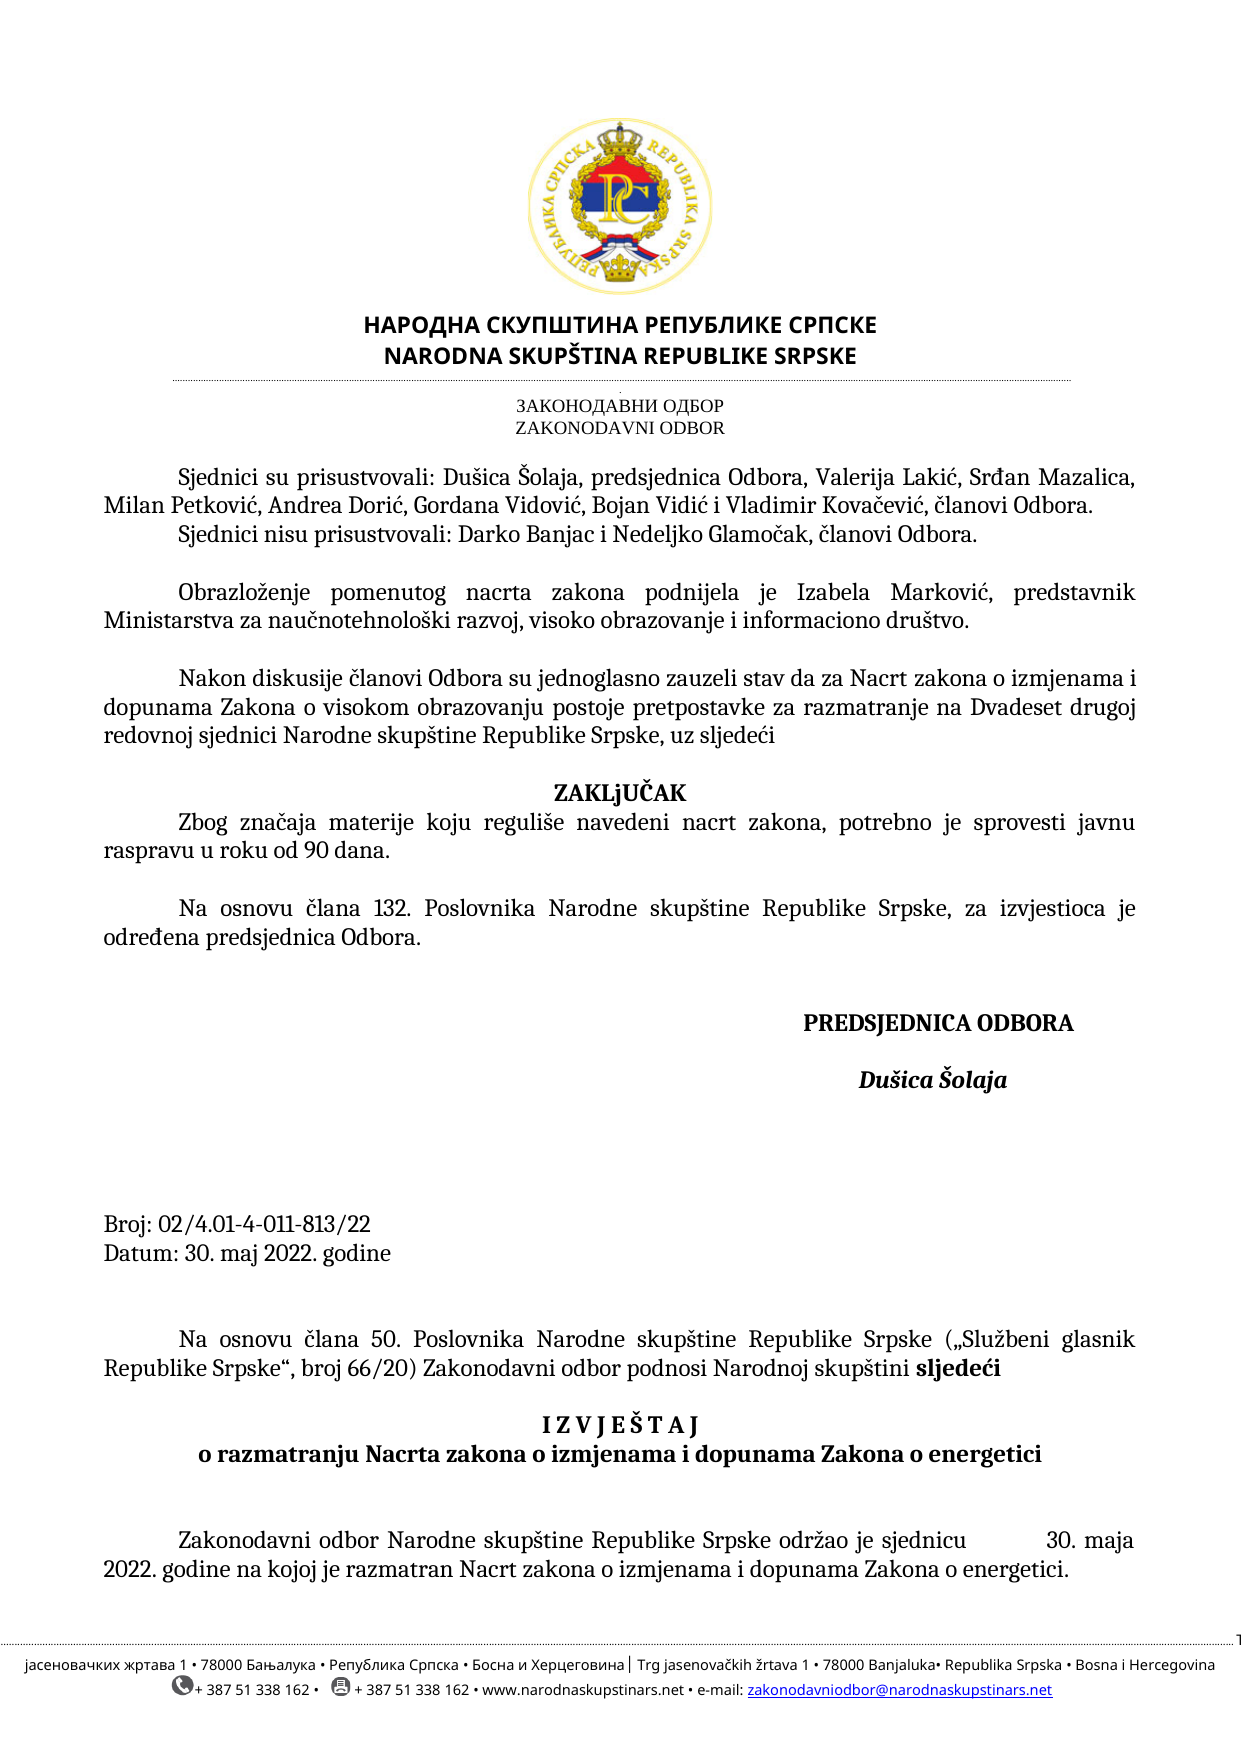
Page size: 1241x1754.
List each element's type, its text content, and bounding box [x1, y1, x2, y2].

text Na osnovu člana 50. Poslovnika Narodne skupštine Republike Srpske („Službeni glasnik Republike Srpske“, broj 66/20) Zakonodavni odbor podnosi Narodnoj skupštini sljedeći [103, 1325, 1137, 1382]
text o razmatranju Nacrta zakona o izmjenama i dopunama Zakona o energetici [103, 1440, 1137, 1469]
text Sjednici nisu prisustvovali: Darko Banjac i Nedeljko Glamočak, članovi Odbora. [103, 520, 1137, 549]
text ZAKLjUČAK [103, 779, 1137, 807]
text PREDSJEDNICA ODBORA [103, 1009, 1137, 1037]
text I Z V J E Š T A J [103, 1411, 1137, 1440]
text Nakon diskusije članovi Odbora su jednoglasno zauzeli stav da za Nacrt zakona o izmjenama i dopunama Zakona o visokom obrazovanju postoje pretpostavke za razmatranje na Dvadeset drugoj redovnoj sjednici Narodne skupštine Republike Srpske, uz sljedeći [103, 664, 1137, 750]
text Na osnovu člana 132. Poslovnika Narodne skupštine Republike Srpske, za izvjestioca je određena predsjednica Odbora. [103, 894, 1137, 951]
text Datum: 30. maj 2022. godine [103, 1239, 1137, 1267]
text Obrazloženje pomenutog nacrta zakona podnijela je Izabela Marković, predstavnik Ministarstva za naučnotehnološki razvoj, visoko obrazovanje i informaciono društvo. [103, 577, 1137, 635]
text Zbog značaja materije koju reguliše navedeni nacrt zakona, potrebno je sprovesti javnu raspravu u roku od 90 dana. [103, 807, 1137, 865]
text Broj: 02/4.01-4-011-813/22 [103, 1210, 1137, 1239]
text Zakonodavni odbor Narodne skupštine Republike Srpske održao je sjednicu 30. maja 2022. godine na kojoj je razmatran Nacrt zakona o izmjenama i dopunama Zakona o energetici. [103, 1526, 1137, 1584]
text Sjednici su prisustvovali: Dušica Šolaja, predsjednica Odbora, Valerija Lakić, Srđan Mazalica, Milan Petković, Andrea Dorić, Gordana Vidović, Bojan Vidić i Vladimir Kovačević, članovi Odbora. [103, 462, 1137, 520]
text Dušica Šolaja [103, 1066, 1137, 1095]
